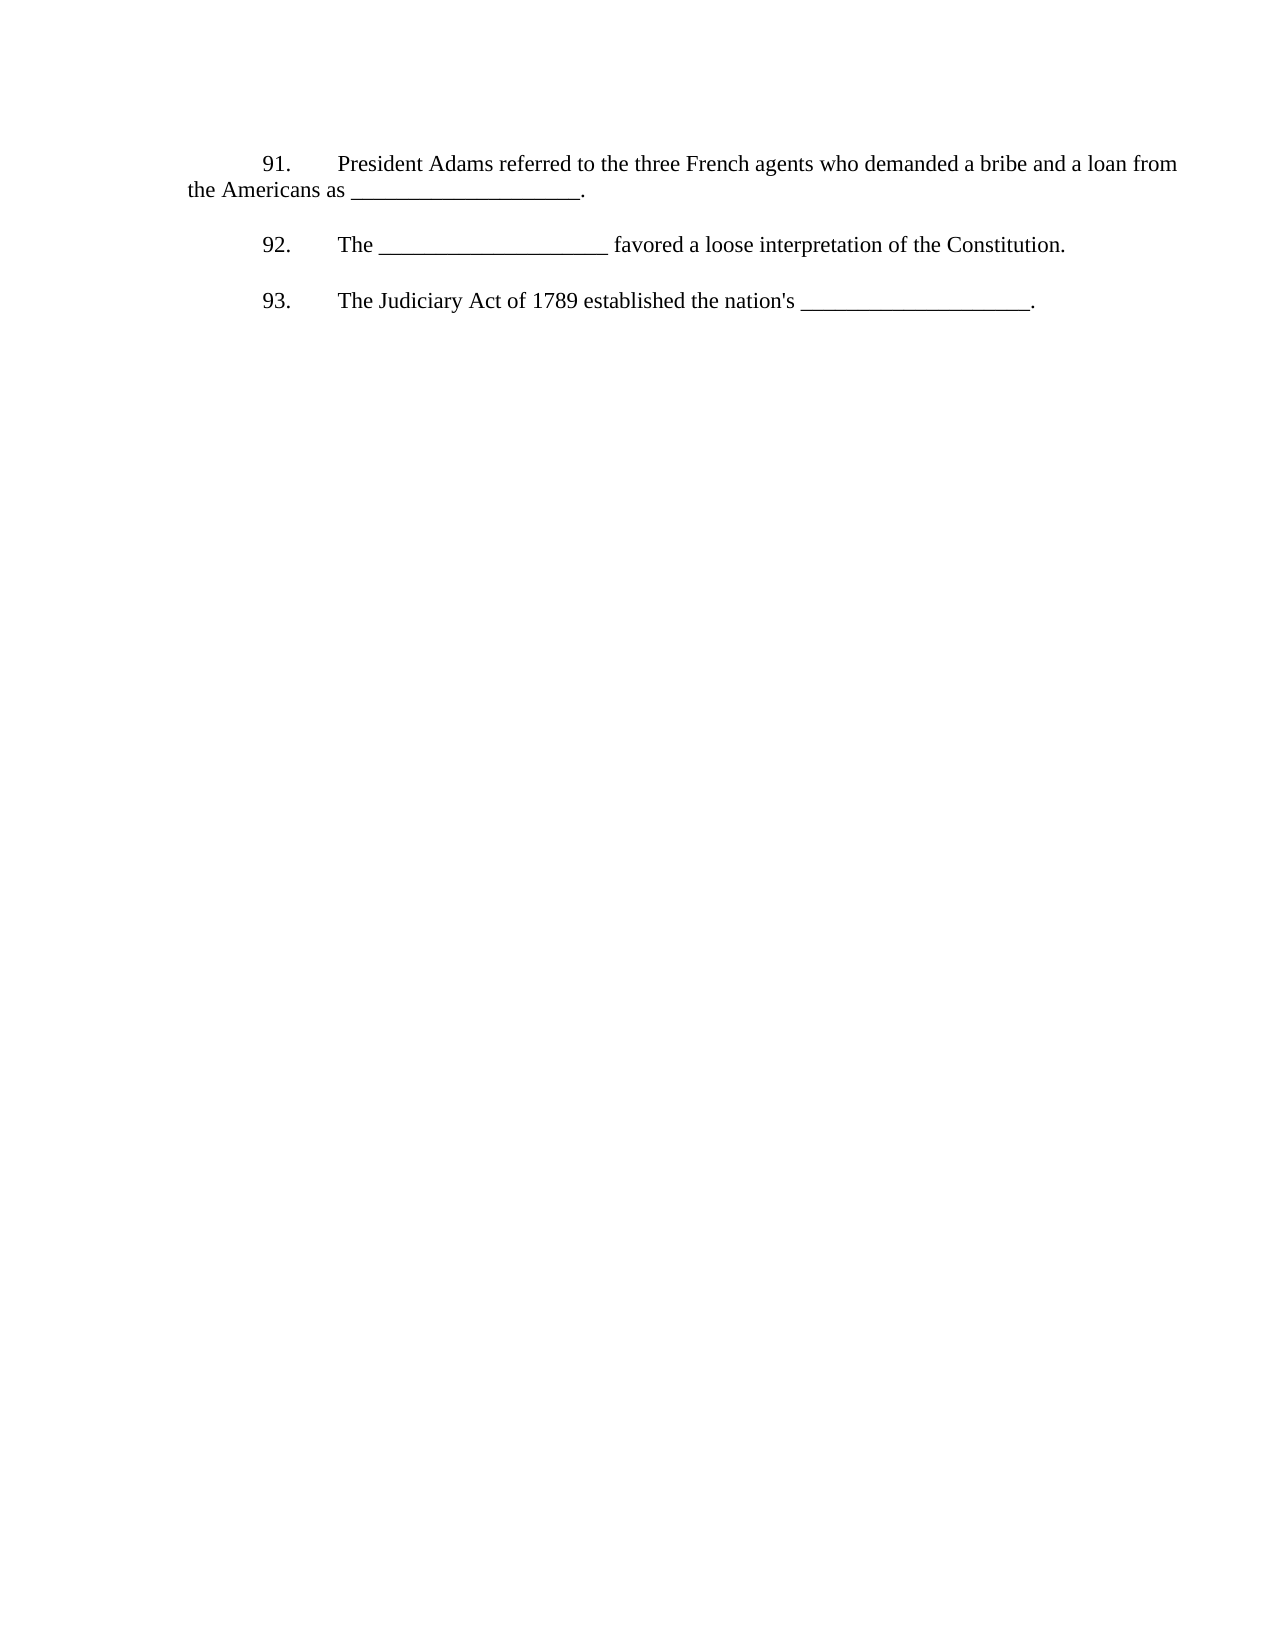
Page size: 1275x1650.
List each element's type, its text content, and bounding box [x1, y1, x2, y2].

text 91. President Adams referred to the three French agents who demanded a bribe and a loan from the Americans as ____________________. [187, 150, 1200, 203]
text 92. The ____________________ favored a loose interpretation of the Constitution. [187, 232, 1200, 258]
text 93. The Judiciary Act of 1789 established the nation's ____________________. [187, 287, 1200, 313]
